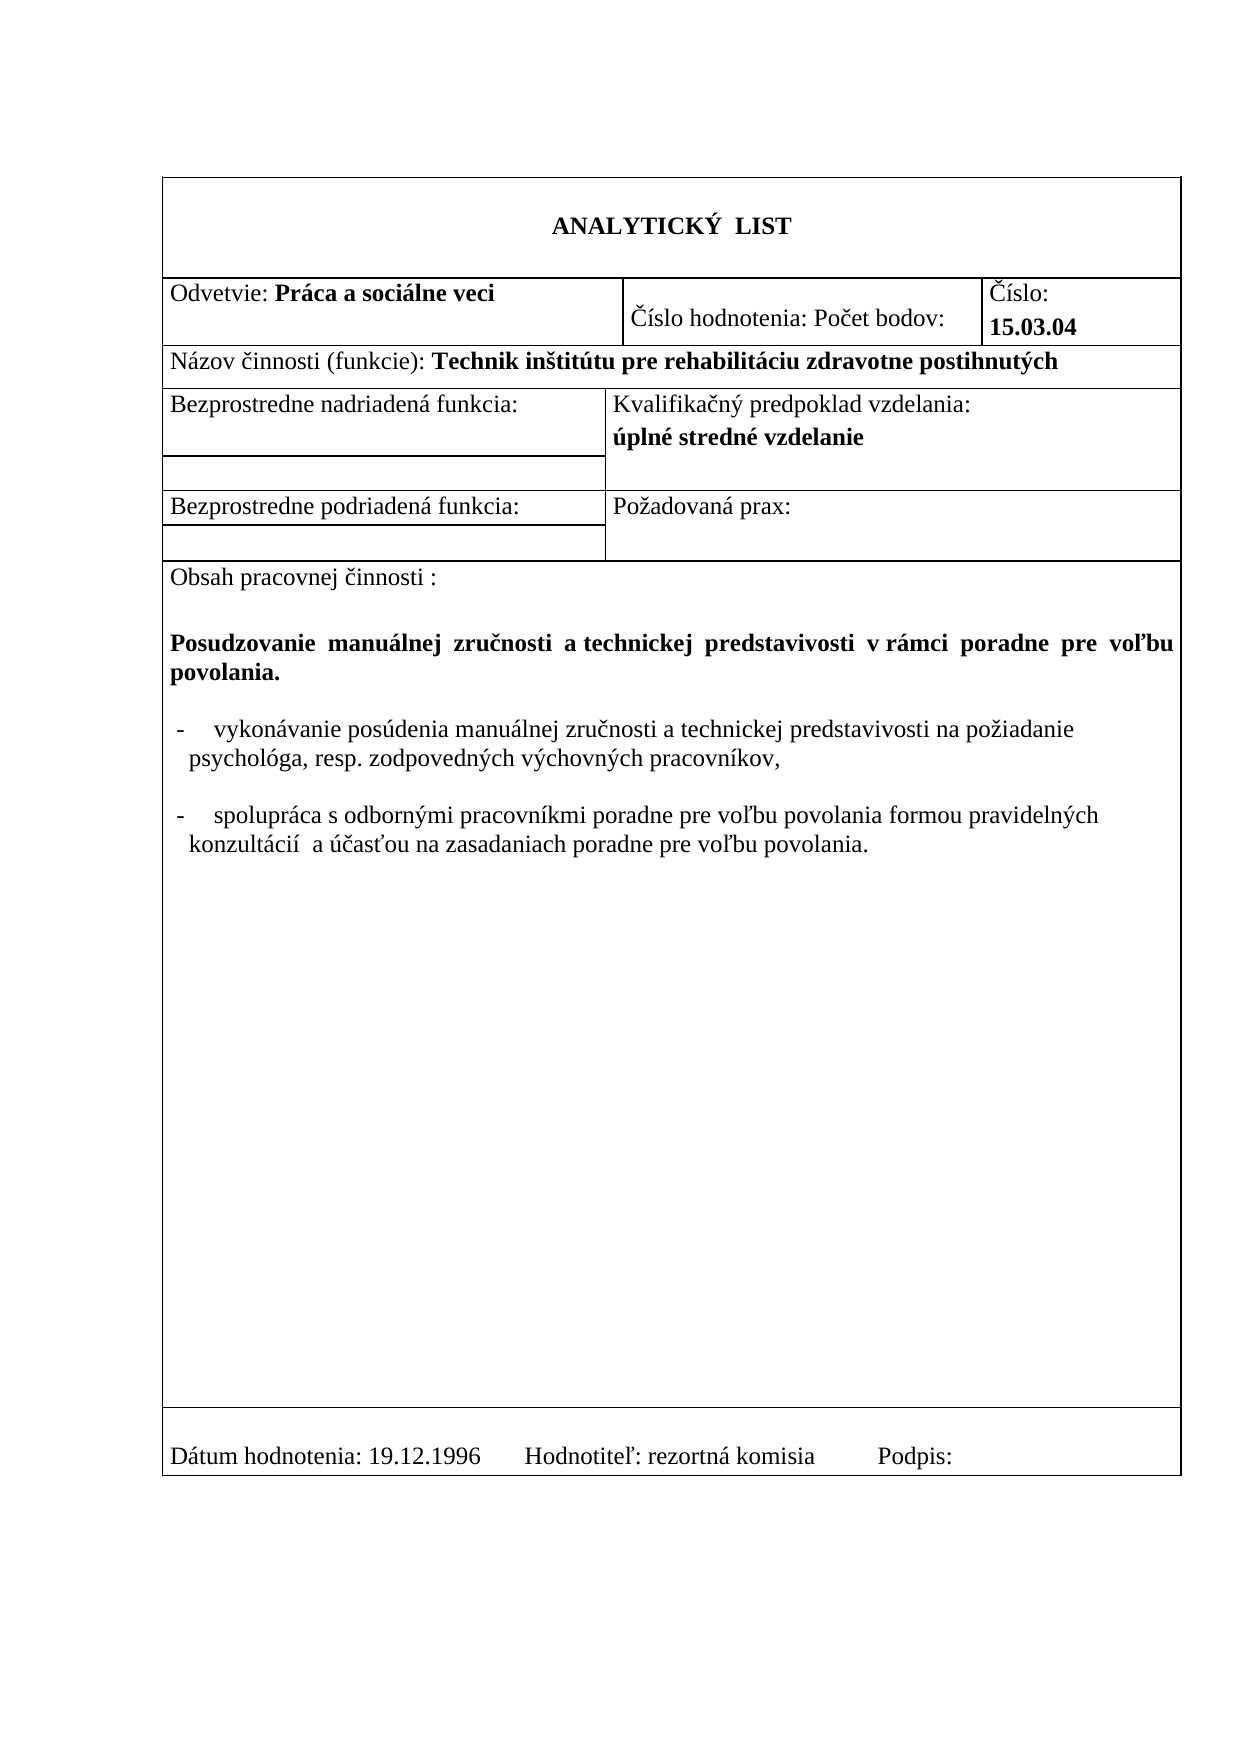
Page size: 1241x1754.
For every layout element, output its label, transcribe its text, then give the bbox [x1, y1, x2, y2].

table_cell [163, 526, 605, 560]
table_cell Bezprostredne nadriadená funkcia: [163, 389, 605, 455]
table_cell Kvalifikačný predpoklad vzdelania: úplné stredné vzdelanie [606, 389, 1180, 490]
table_cell Obsah pracovnej činnosti : Posudzovanie manuálnej zručnosti a technickej predstavivosti v rámci poradne pre voľbu povolania. vykonávanie posúdenia manuálnej zručnosti a technickej predstavivosti na požiadanie psychológa, resp. zodpovedných výchovných pracovníkov, spolupráca s odbornými pracovníkmi poradne pre voľbu povolania formou pravidelných konzultácií a účasťou na zasadaniach poradne pre voľbu povolania. [163, 562, 1180, 1407]
table_cell Dátum hodnotenia: 19.12.1996 Hodnotiteľ: rezortná komisia Podpis: [163, 1408, 1180, 1474]
table_header ANALYTICKÝ LIST [163, 178, 1180, 277]
table_cell Číslo: 15.03.04 [983, 279, 1180, 344]
table_cell Bezprostredne podriadená funkcia: [163, 491, 605, 524]
table_cell Odvetvie: Práca a sociálne veci [163, 279, 622, 344]
table_cell Názov činnosti (funkcie): Technik inštitútu pre rehabilitáciu zdravotne postihnutých [163, 346, 1180, 387]
table_cell [163, 457, 605, 490]
table_cell Požadovaná prax: [606, 491, 1180, 560]
table_cell Číslo hodnotenia: Počet bodov: [624, 279, 981, 344]
